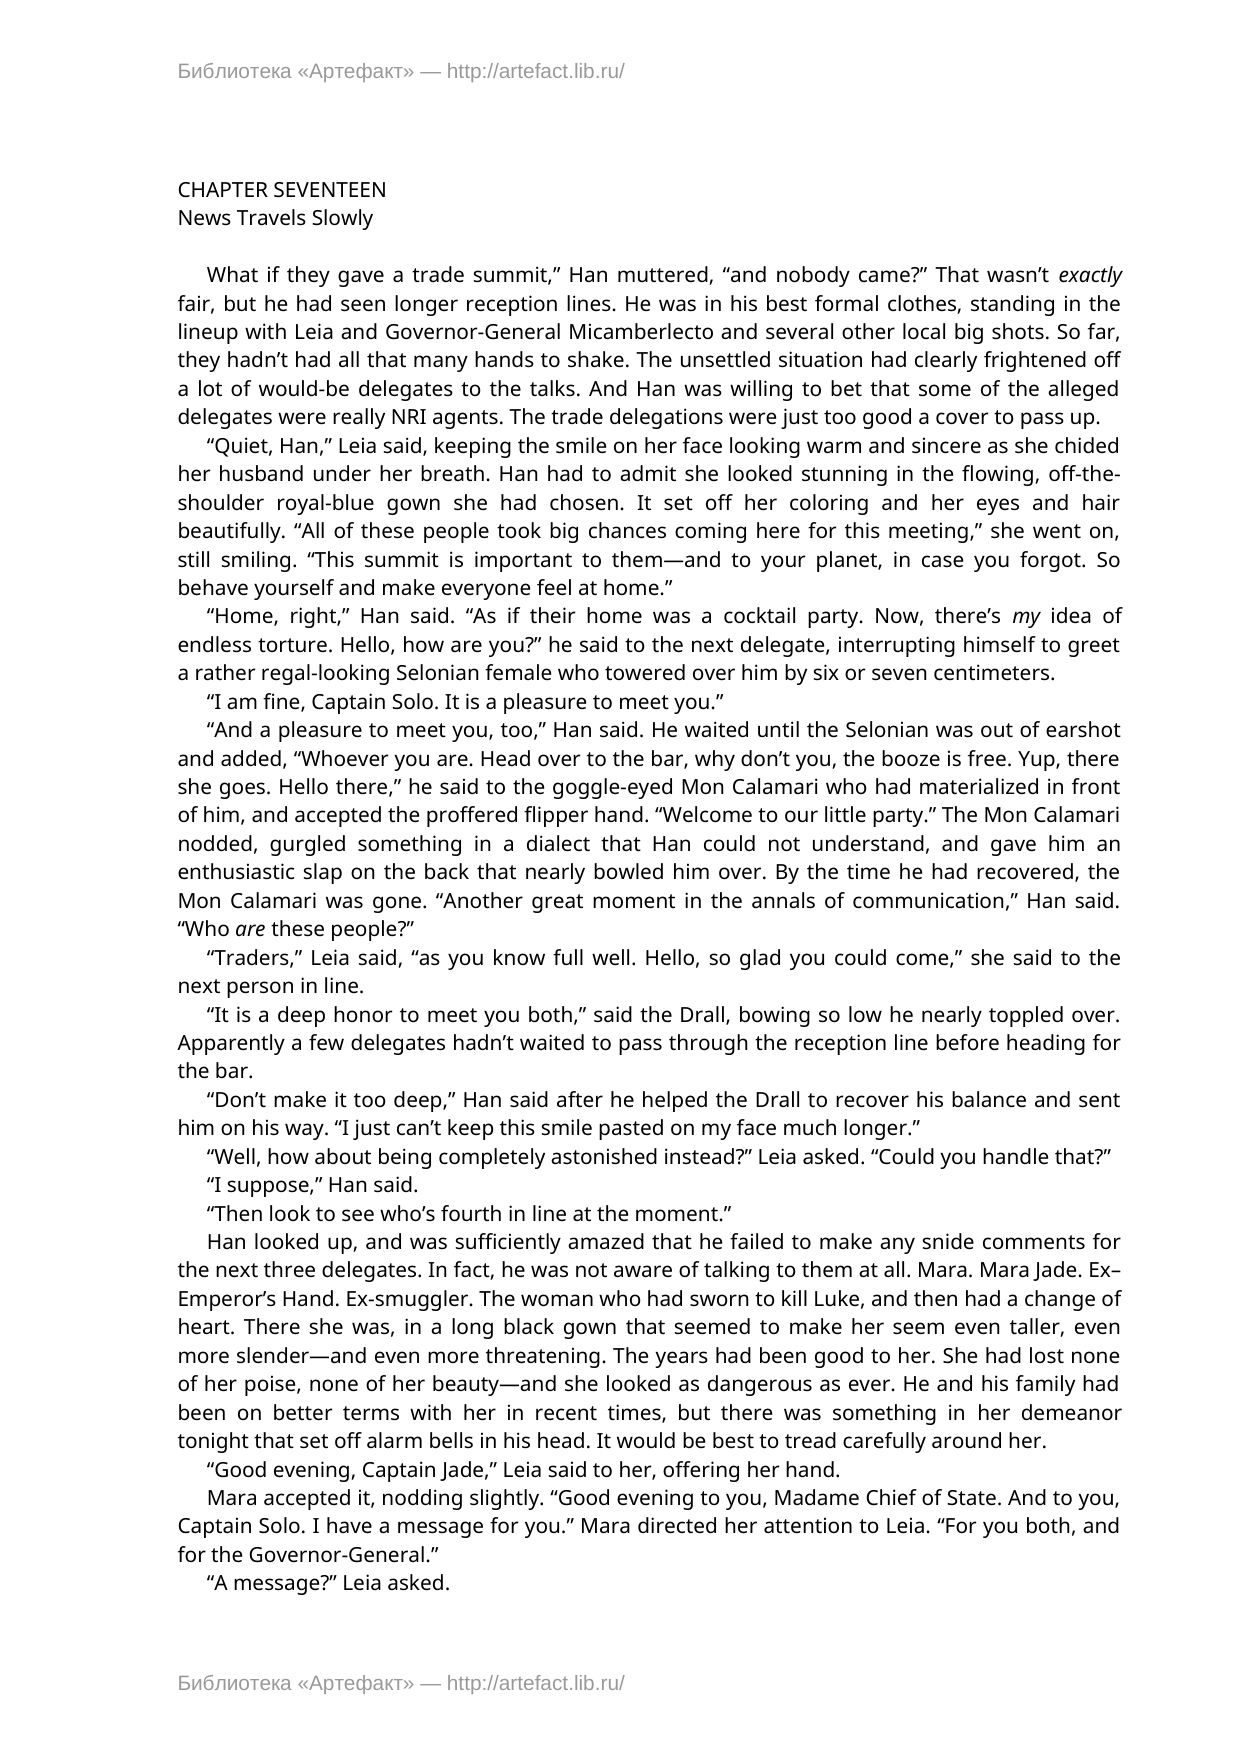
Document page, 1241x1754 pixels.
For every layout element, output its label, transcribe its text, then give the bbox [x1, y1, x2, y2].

text “Quiet, Han,” Leia said, keeping the smile on her face looking warm and sincere as she chided her husband under her breath. Han had to admit she looked stunning in the flowing, off-the-shoulder royal-blue gown she had chosen. It set off her coloring and her eyes and hair beautifully. “All of these people took big chances coming here for this meeting,” she went on, still smiling. “This summit is important to them—and to your planet, in case you forgot. So behave yourself and make everyone feel at home.” [177, 431, 1122, 602]
text “Home, right,” Han said. “As if their home was a cocktail party. Now, there’s my idea of endless torture. Hello, how are you?” he said to the next delegate, interrupting himself to greet a rather regal-looking Selonian female who towered over him by six or seven centimeters. [177, 602, 1122, 687]
text “A message?” Leia asked. [177, 1568, 1122, 1597]
text Mara accepted it, nodding slightly. “Good evening to you, Madame Chief of State. And to you, Captain Solo. I have a message for you.” Mara directed her attention to Leia. “For you both, and for the Governor-General.” [177, 1483, 1122, 1568]
text “I suppose,” Han said. [177, 1170, 1122, 1199]
text “And a pleasure to meet you, too,” Han said. He waited until the Selonian was out of earshot and added, “Whoever you are. Head over to the bar, why don’t you, the booze is free. Yup, there she goes. Hello there,” he said to the goggle-eyed Mon Calamari who had materialized in front of him, and accepted the proffered flipper hand. “Welcome to our little party.” The Mon Calamari nodded, gurgled something in a dialect that Han could not understand, and gave him an enthusiastic slap on the back that nearly bowled him over. By the time he had recovered, the Mon Calamari was gone. “Another great moment in the annals of communication,” Han said. “Who are these people?” [177, 715, 1122, 943]
text “Traders,” Leia said, “as you know full well. Hello, so glad you could come,” she said to the next person in line. [177, 943, 1122, 1000]
text CHAPTER SEVENTEEN [177, 175, 1122, 203]
text Han looked up, and was sufficiently amazed that he failed to make any snide comments for the next three delegates. In fact, he was not aware of talking to them at all. Mara. Mara Jade. Ex–Emperor’s Hand. Ex-smuggler. The woman who had sworn to kill Luke, and then had a change of heart. There she was, in a long black gown that seemed to make her seem even taller, even more slender—and even more threatening. The years had been good to her. She had lost none of her poise, none of her beauty—and she looked as dangerous as ever. He and his family had been on better terms with her in recent times, but there was something in her demeanor tonight that set off alarm bells in his head. It would be best to tread carefully around her. [177, 1227, 1122, 1455]
subtitle News Travels Slowly [177, 203, 1122, 232]
text What if they gave a trade summit,” Han muttered, “and nobody came?” That wasn’t exactly fair, but he had seen longer reception lines. He was in his best formal clothes, standing in the lineup with Leia and Governor-General Micamberlecto and several other local big shots. So far, they hadn’t had all that many hands to shake. The unsettled situation had clearly frightened off a lot of would-be delegates to the talks. And Han was willing to bet that some of the alleged delegates were really NRI agents. The trade delegations were just too good a cover to pass up. [177, 260, 1122, 431]
text “Then look to see who’s fourth in line at the moment.” [177, 1199, 1122, 1227]
text “It is a deep honor to meet you both,” said the Drall, bowing so low he nearly toppled over. Apparently a few delegates hadn’t waited to pass through the reception line before heading for the bar. [177, 1000, 1122, 1085]
text “Good evening, Captain Jade,” Leia said to her, offering her hand. [177, 1455, 1122, 1483]
text “I am fine, Captain Solo. It is a pleasure to meet you.” [177, 687, 1122, 715]
text “Don’t make it too deep,” Han said after he helped the Drall to recover his balance and sent him on his way. “I just can’t keep this smile pasted on my face much longer.” [177, 1085, 1122, 1142]
text “Well, how about being completely astonished instead?” Leia asked. “Could you handle that?” [177, 1142, 1122, 1170]
